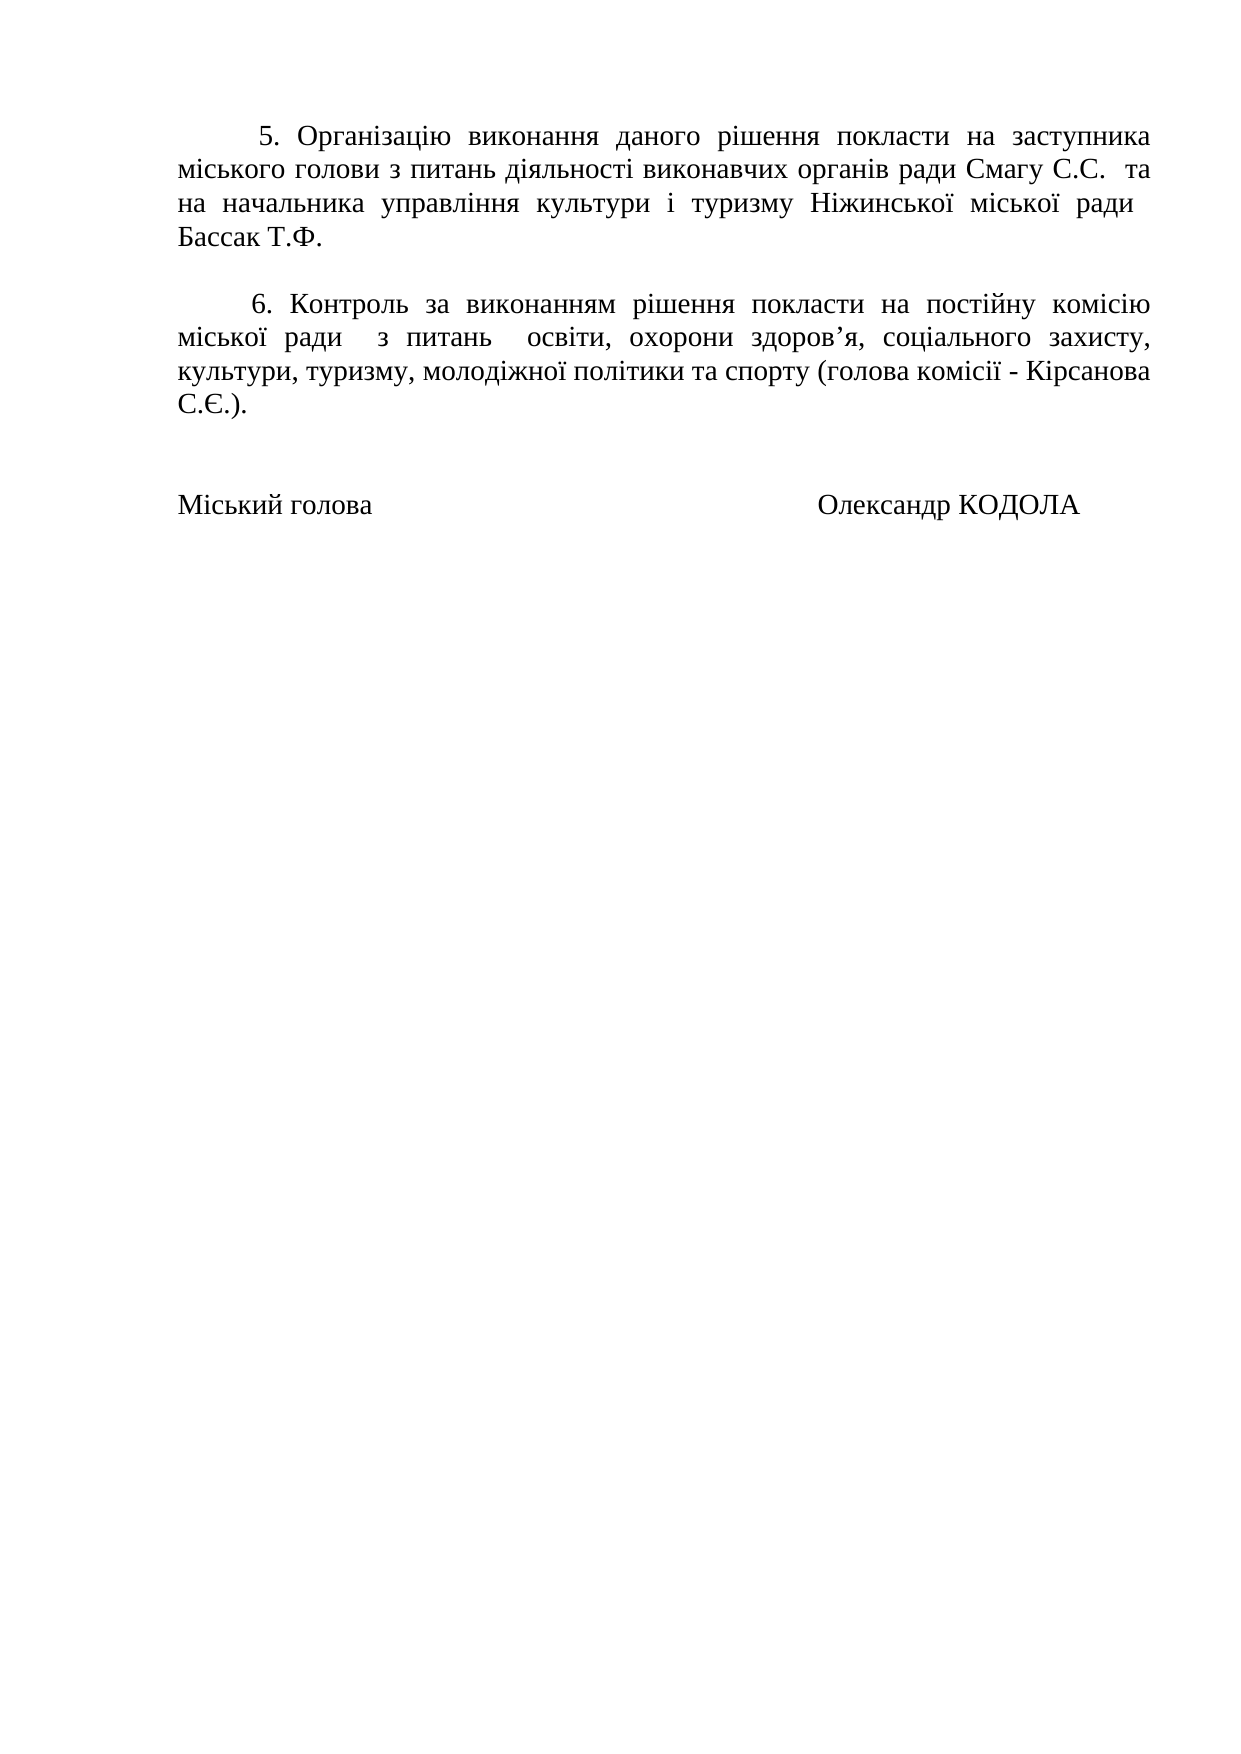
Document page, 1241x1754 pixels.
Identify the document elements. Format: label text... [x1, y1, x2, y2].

text 6. Контроль за виконанням рішення покласти на постійну комісію міської ради з питань освіти, охорони здоров’я, соціального захисту, культури, туризму, молодіжної політики та спорту (голова комісії - Кірсанова С.Є.). [177, 286, 1152, 420]
text 5. Організацію виконання даного рішення покласти на заступника міського голови з питань діяльності виконавчих органів ради Смагу С.С. та на начальника управління культури і туризму Ніжинської міської ради Бассак Т.Ф. [177, 118, 1152, 252]
text Міський голова Олександр КОДОЛА [177, 487, 1152, 521]
